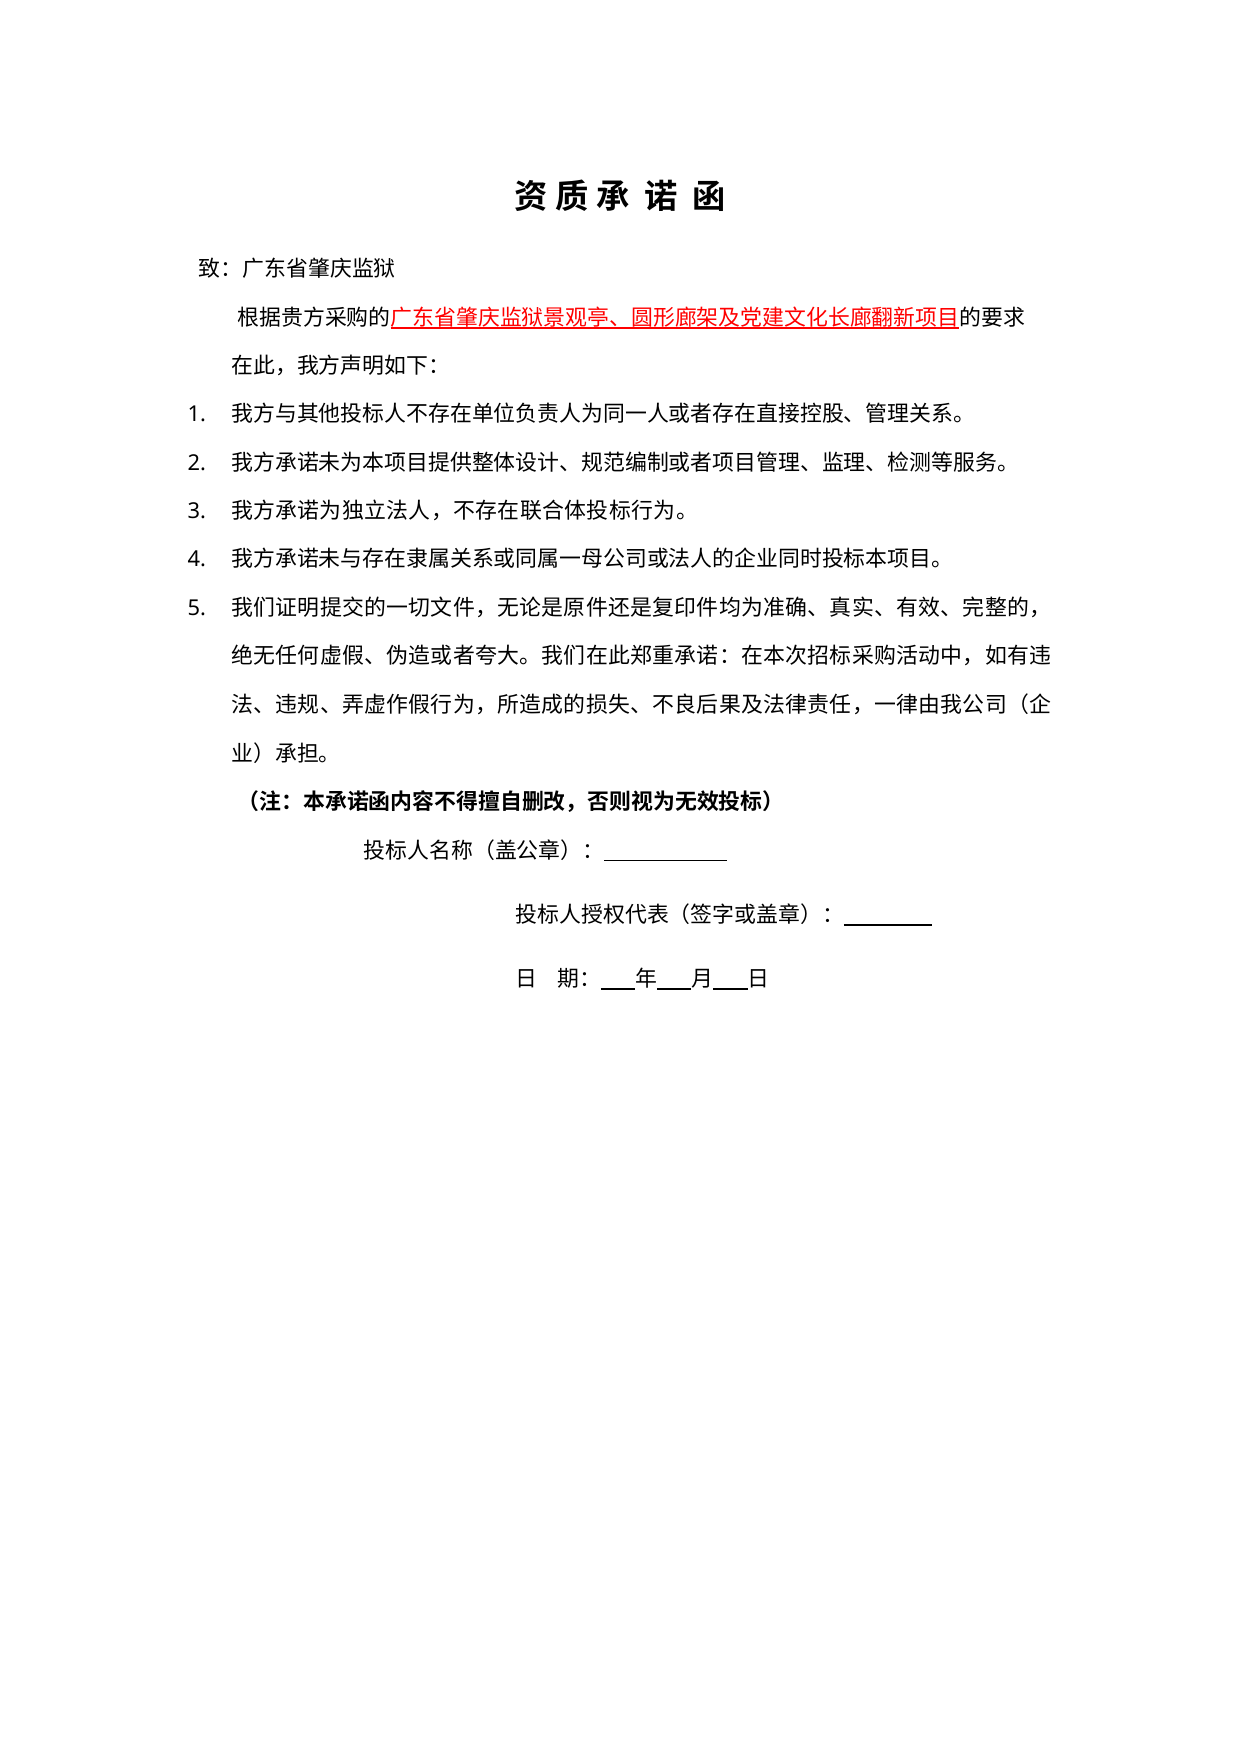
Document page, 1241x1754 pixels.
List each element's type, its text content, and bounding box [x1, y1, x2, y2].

list 我方承诺未为本项目提供整体设计、规范编制或者项目管理、监理、检测等服务。 [187, 444, 1053, 477]
list 我方承诺未与存在隶属关系或同属一母公司或法人的企业同时投标本项目。 [187, 541, 1053, 573]
text 投标人授权代表（签字或盖章）： [187, 897, 1053, 929]
list 我方与其他投标人不存在单位负责人为同一人或者存在直接控股、管理关系。 [187, 396, 1053, 428]
text 日 期： 年 月 日 [187, 961, 1053, 993]
text 根据贵方采购的广东省肇庆监狱景观亭、圆形廊架及党建文化长廊翻新项目的要求 [198, 299, 1053, 332]
list 我们证明提交的一切文件，无论是原件还是复印件均为准确、真实、有效、完整的，绝无任何虚假、伪造或者夸大。我们在此郑重承诺：在本次招标采购活动中，如有违法、违规、弄虚作假行为，所造成的损失、不良后果及法律责任，一律由我公司（企业）承担。 [187, 589, 1053, 768]
text 在此，我方声明如下： [187, 348, 1053, 380]
text （注：本承诺函内容不得擅自删改，否则视为无效投标） [237, 784, 1053, 816]
text 投标人名称（盖公章）： [187, 832, 1053, 865]
list 我方承诺为独立法人，不存在联合体投标行为。 [187, 493, 1053, 525]
text 资 质 承 诺 函 [187, 162, 1053, 227]
text 致：广东省肇庆监狱 [198, 251, 1053, 283]
